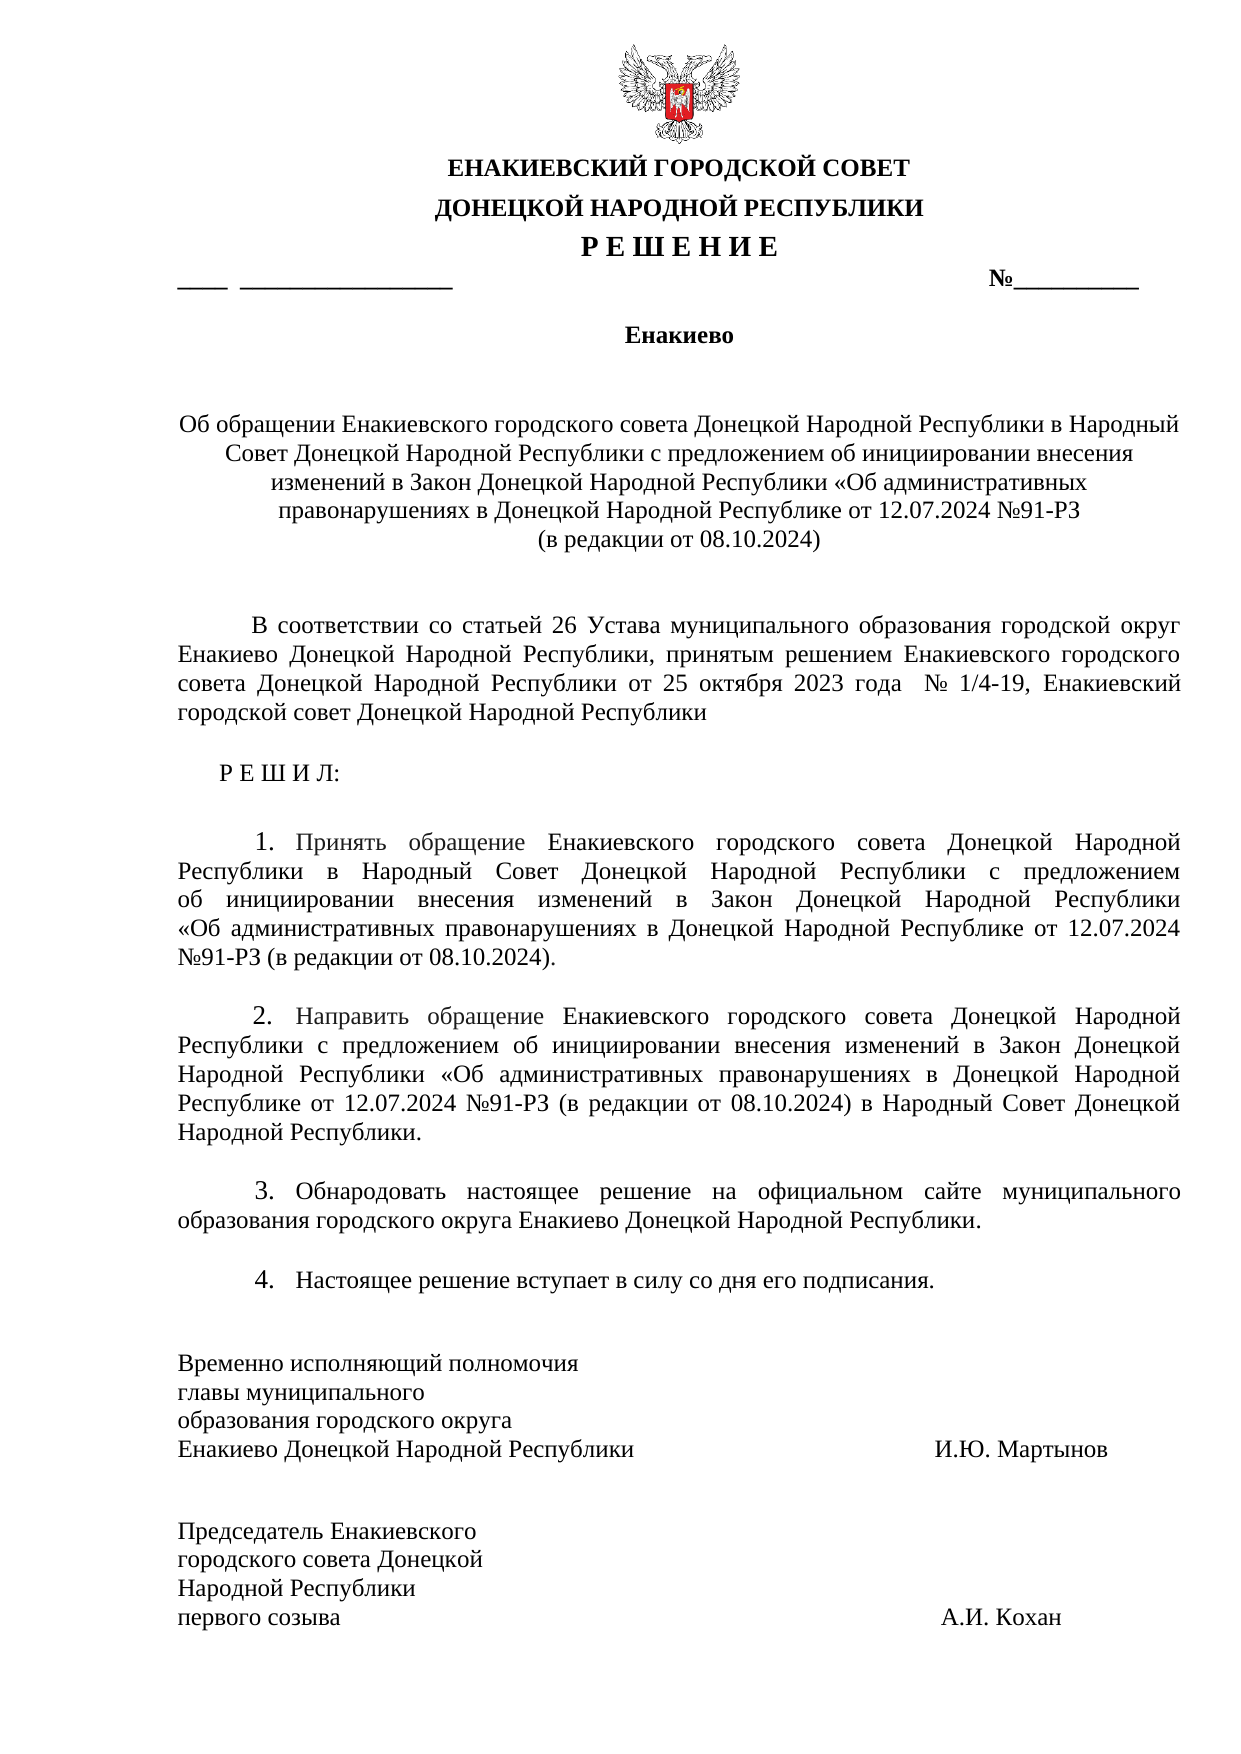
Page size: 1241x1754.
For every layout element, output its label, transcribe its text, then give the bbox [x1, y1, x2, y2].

text городского совета Донецкой [177, 1544, 1181, 1573]
text первого созыва А.И. Кохан [177, 1602, 1181, 1664]
list Принять обращение Енакиевского городского совета Донецкой Народной Республики в Народный Совет Донецкой Народной Республики с предложением об инициировании внесения изменений в Закон Донецкой Народной Республики «Об административных правонарушениях в Донецкой Народной Республике от 12.07.2024 №91-РЗ (в редакции от 08.10.2024). [177, 824, 1181, 971]
list Настоящее решение вступает в силу со дня его подписания. [177, 1263, 1181, 1294]
text ____ _________________ №__________ [177, 263, 1181, 292]
text (в редакции от 08.10.2024) [177, 524, 1181, 553]
text Народной Республики [177, 1573, 1181, 1602]
text Р Е Ш Е Н И Е [177, 229, 1181, 263]
list Обнародовать настоящее решение на официальном сайте муниципального образования городского округа Енакиево Донецкой Народной Республики. [177, 1174, 1181, 1234]
text главы муниципального [177, 1377, 1181, 1405]
text Об обращении Енакиевского городского совета Донецкой Народной Республики в Народный Совет Донецкой Народной Республики с предложением об инициировании внесения изменений в Закон Донецкой Народной Республики «Об административных правонарушениях в Донецкой Народной Республике от 12.07.2024 №91-РЗ [177, 409, 1181, 524]
text Временно исполняющий полномочия [177, 1348, 1181, 1377]
text В соответствии со статьей 26 Устава муниципального образования городской округ Енакиево Донецкой Народной Республики, принятым решением Енакиевского городского совета Донецкой Народной Республики от 25 октября 2023 года № 1/4-19, Енакиевский городской совет Донецкой Народной Республики [177, 611, 1181, 726]
text Р Е Ш И Л: [177, 758, 1181, 787]
text образования городского округа [177, 1405, 1181, 1434]
text Енакиево [177, 321, 1181, 349]
text Председатель Енакиевского [177, 1516, 1181, 1544]
text Енакиево Донецкой Народной Республики И.Ю. Мартынов [177, 1434, 1181, 1463]
text ЕНАКИЕВСКИЙ ГОРОДСКОЙ СОВЕТ [224, 153, 1134, 182]
list Направить обращение Енакиевского городского совета Донецкой Народной Республики с предложением об инициировании внесения изменений в Закон Донецкой Народной Республики «Об административных правонарушениях в Донецкой Народной Республике от 12.07.2024 №91-РЗ (в редакции от 08.10.2024) в Народный Совет Донецкой Народной Республики. [177, 999, 1181, 1146]
text ДОНЕЦКОЙ НАРОДНОЙ РЕСПУБЛИКИ [177, 193, 1181, 222]
picture [618, 44, 740, 144]
